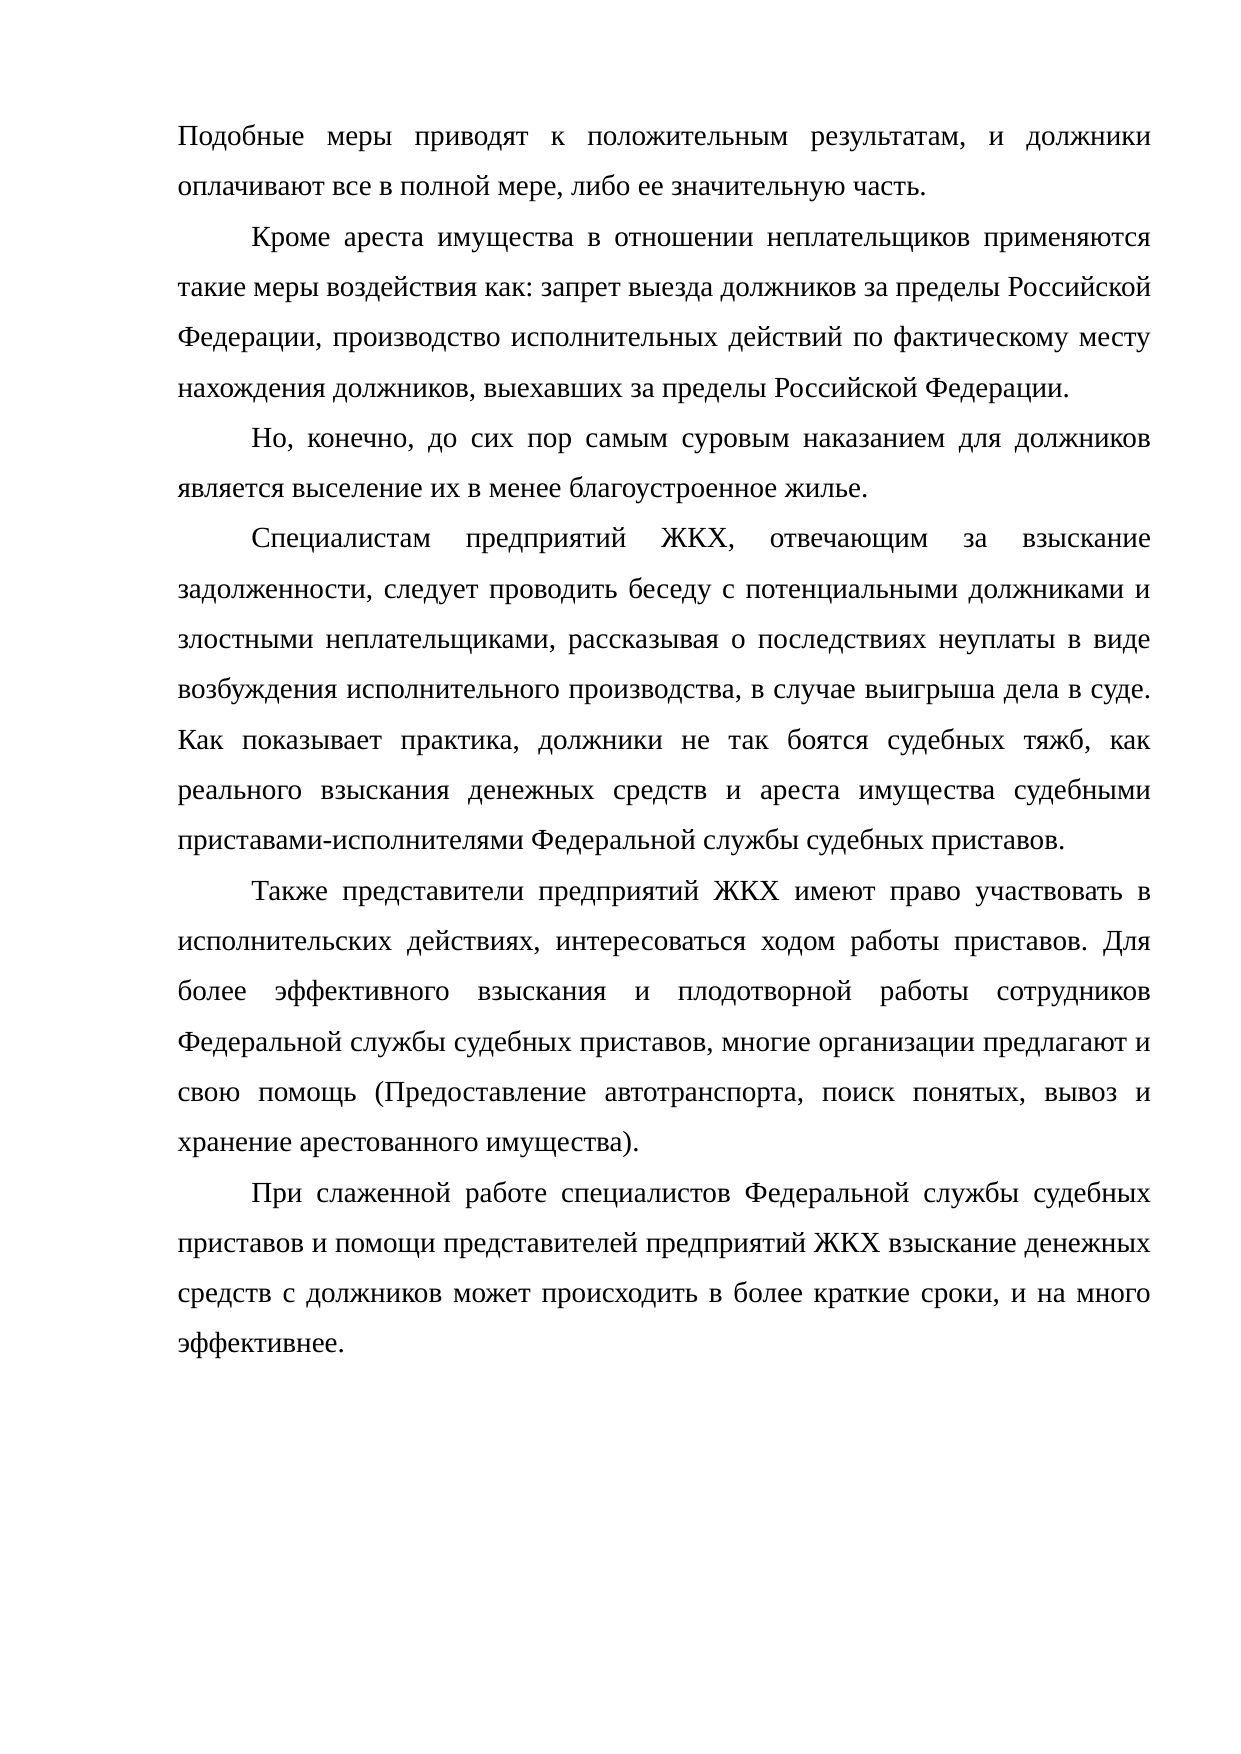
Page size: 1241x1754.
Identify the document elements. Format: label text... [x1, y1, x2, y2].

text Кроме ареста имущества в отношении неплательщиков применяются такие меры воздействия как: запрет выезда должников за пределы Российской Федерации, производство исполнительных действий по фактическому месту нахождения должников, выехавших за пределы Российской Федерации. [177, 219, 1152, 403]
text При слаженной работе специалистов Федеральной службы судебных приставов и помощи представителей предприятий ЖКХ взыскание денежных средств с должников может происходить в более краткие сроки, и на много эффективнее. [177, 1175, 1152, 1359]
text Но, конечно, до сих пор самым суровым наказанием для должников является выселение их в менее благоустроенное жилье. [177, 420, 1152, 504]
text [177, 118, 1152, 202]
text Специалистам предприятий ЖКХ, отвечающим за взыскание задолженности, следует проводить беседу с потенциальными должниками и злостными неплательщиками, рассказывая о последствиях неуплаты в виде возбуждения исполнительного производства, в случае выигрыша дела в суде. Как показывает практика, должники не так боятся судебных тяжб, как реального взыскания денежных средств и ареста имущества судебными приставами-исполнителями Федеральной службы судебных приставов. [177, 521, 1152, 856]
text Также представители предприятий ЖКХ имеют право участвовать в исполнительских действиях, интересоваться ходом работы приставов. Для более эффективного взыскания и плодотворной работы сотрудников Федеральной службы судебных приставов, многие организации предлагают и свою помощь (Предоставление автотранспорта, поиск понятых, вывоз и хранение арестованного имущества). [177, 873, 1152, 1158]
